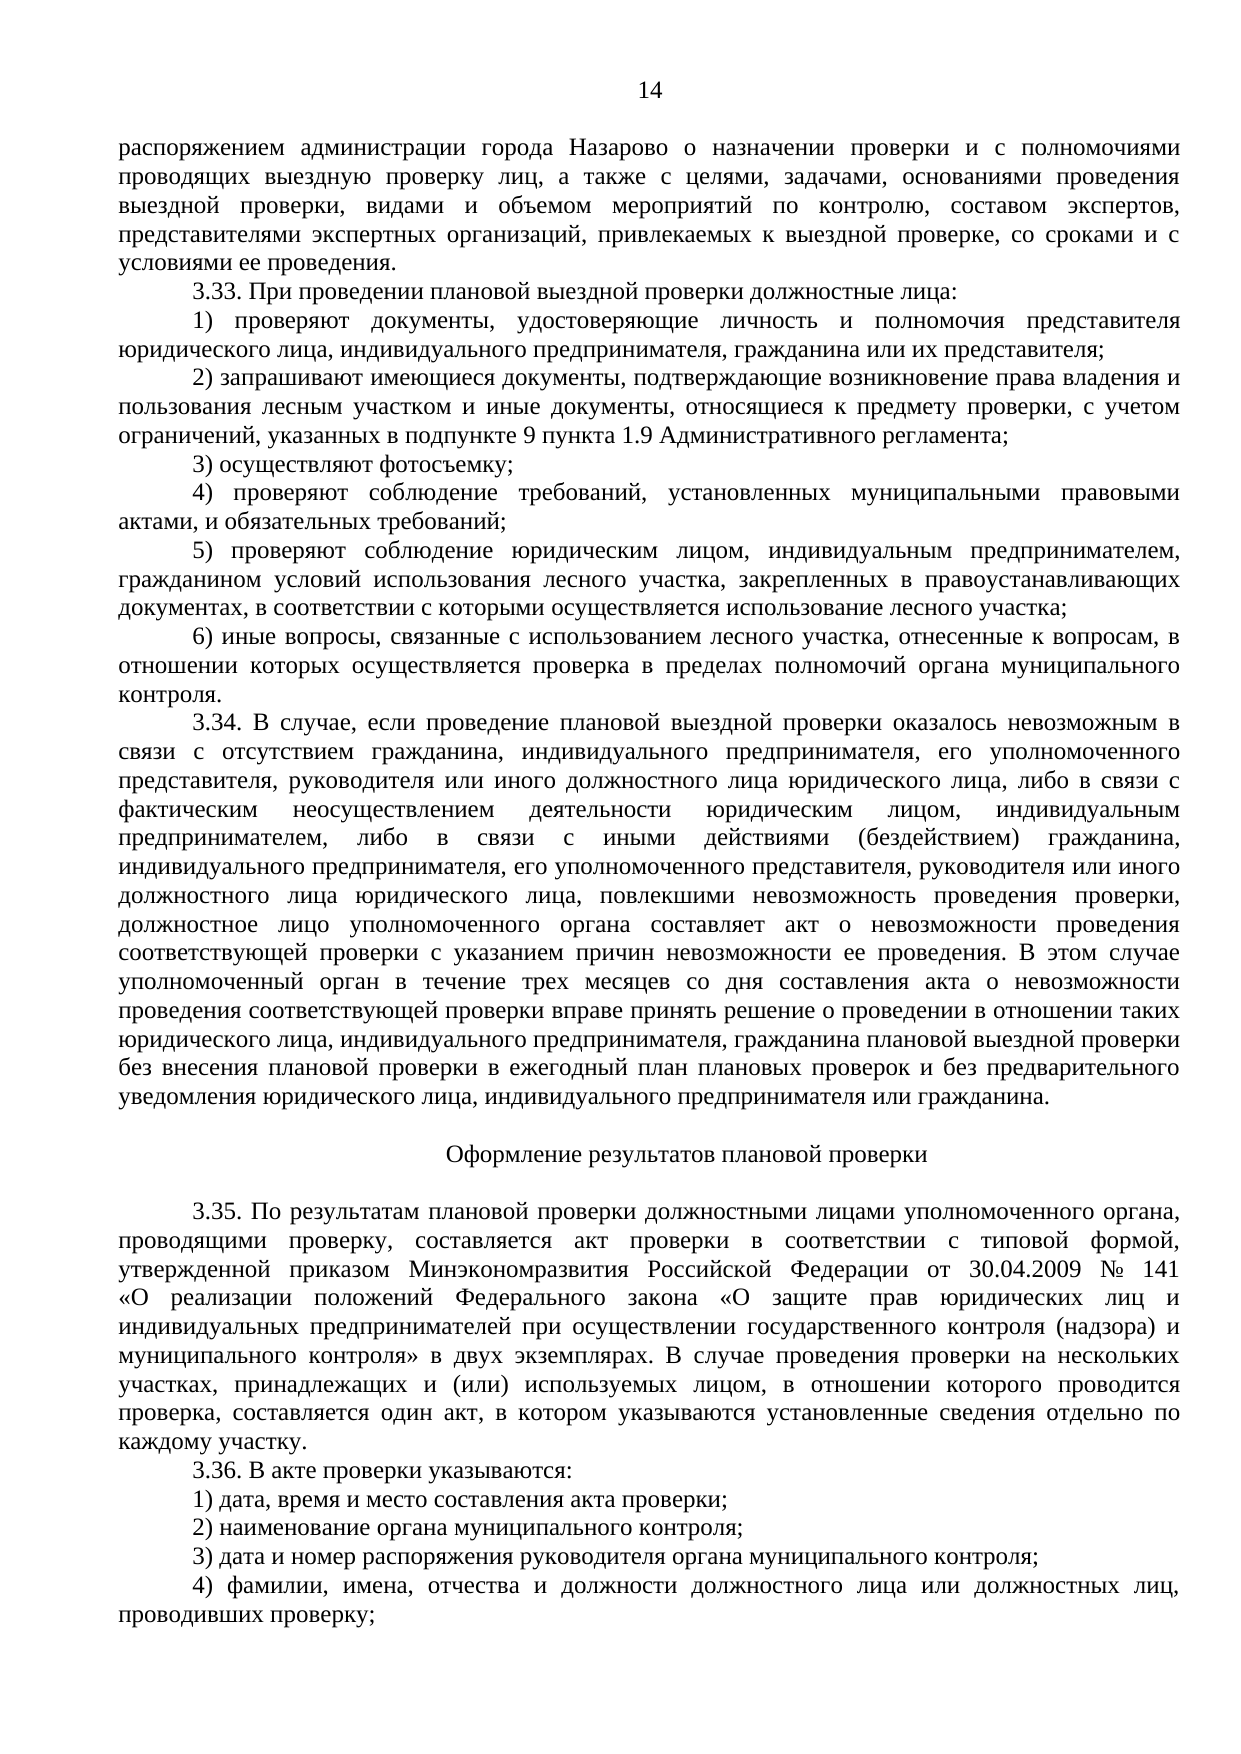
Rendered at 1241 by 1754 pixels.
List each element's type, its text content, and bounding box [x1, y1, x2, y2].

text 2) наименование органа муниципального контроля; [118, 1512, 1181, 1541]
text 3) дата и номер распоряжения руководителя органа муниципального контроля; [118, 1541, 1181, 1570]
text 3.33. При проведении плановой выездной проверки должностные лица: [118, 276, 1181, 305]
text 3.34. В случае, если проведение плановой выездной проверки оказалось невозможным в связи с отсутствием гражданина, индивидуального предпринимателя, его уполномоченного представителя, руководителя или иного должностного лица юридического лица, либо в связи с фактическим неосуществлением деятельности юридическим лицом, индивидуальным предпринимателем, либо в связи с иными действиями (бездействием) гражданина, индивидуального предпринимателя, его уполномоченного представителя, руководителя или иного должностного лица юридического лица, повлекшими невозможность проведения проверки, должностное лицо уполномоченного органа составляет акт о невозможности проведения соответствующей проверки с указанием причин невозможности ее проведения. В этом случае уполномоченный орган в течение трех месяцев со дня составления акта о невозможности проведения соответствующей проверки вправе принять решение о проведении в отношении таких юридического лица, индивидуального предпринимателя, гражданина плановой выездной проверки без внесения плановой проверки в ежегодный план плановых проверок и без предварительного уведомления юридического лица, индивидуального предпринимателя или гражданина. [118, 707, 1181, 1110]
text 3.35. По результатам плановой проверки должностными лицами уполномоченного органа, проводящими проверку, составляется акт проверки в соответствии с типовой формой, утвержденной приказом Минэкономразвития Российской Федерации от 30.04.2009 № 141 «О реализации положений Федерального закона «О защите прав юридических лиц и индивидуальных предпринимателей при осуществлении государственного контроля (надзора) и муниципального контроля» в двух экземплярах. В случае проведения проверки на нескольких участках, принадлежащих и (или) используемых лицом, в отношении которого проводится проверка, составляется один акт, в котором указываются установленные сведения отдельно по каждому участку. [118, 1196, 1181, 1455]
text 4) проверяют соблюдение требований, установленных муниципальными правовыми актами, и обязательных требований; [118, 477, 1181, 535]
text 5) проверяют соблюдение юридическим лицом, индивидуальным предпринимателем, гражданином условий использования лесного участка, закрепленных в правоустанавливающих документах, в соответствии с которыми осуществляется использование лесного участка; [118, 535, 1181, 621]
text 2) запрашивают имеющиеся документы, подтверждающие возникновение права владения и пользования лесным участком и иные документы, относящиеся к предмету проверки, с учетом ограничений, указанных в подпункте 9 пункта 1.9 Административного регламента; [118, 362, 1181, 449]
text 3) осуществляют фотосъемку; [118, 449, 1181, 477]
text 3.36. В акте проверки указываются: [118, 1455, 1181, 1484]
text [118, 132, 1181, 276]
text 4) фамилии, имена, отчества и должности должностного лица или должностных лиц, проводивших проверку; [118, 1570, 1181, 1627]
text 6) иные вопросы, связанные с использованием лесного участка, отнесенные к вопросам, в отношении которых осуществляется проверка в пределах полномочий органа муниципального контроля. [118, 621, 1181, 707]
text 1) проверяют документы, удостоверяющие личность и полномочия представителя юридического лица, индивидуального предпринимателя, гражданина или их представителя; [118, 305, 1181, 362]
text 1) дата, время и место составления акта проверки; [118, 1484, 1181, 1512]
text Оформление результатов плановой проверки [118, 1139, 1181, 1167]
